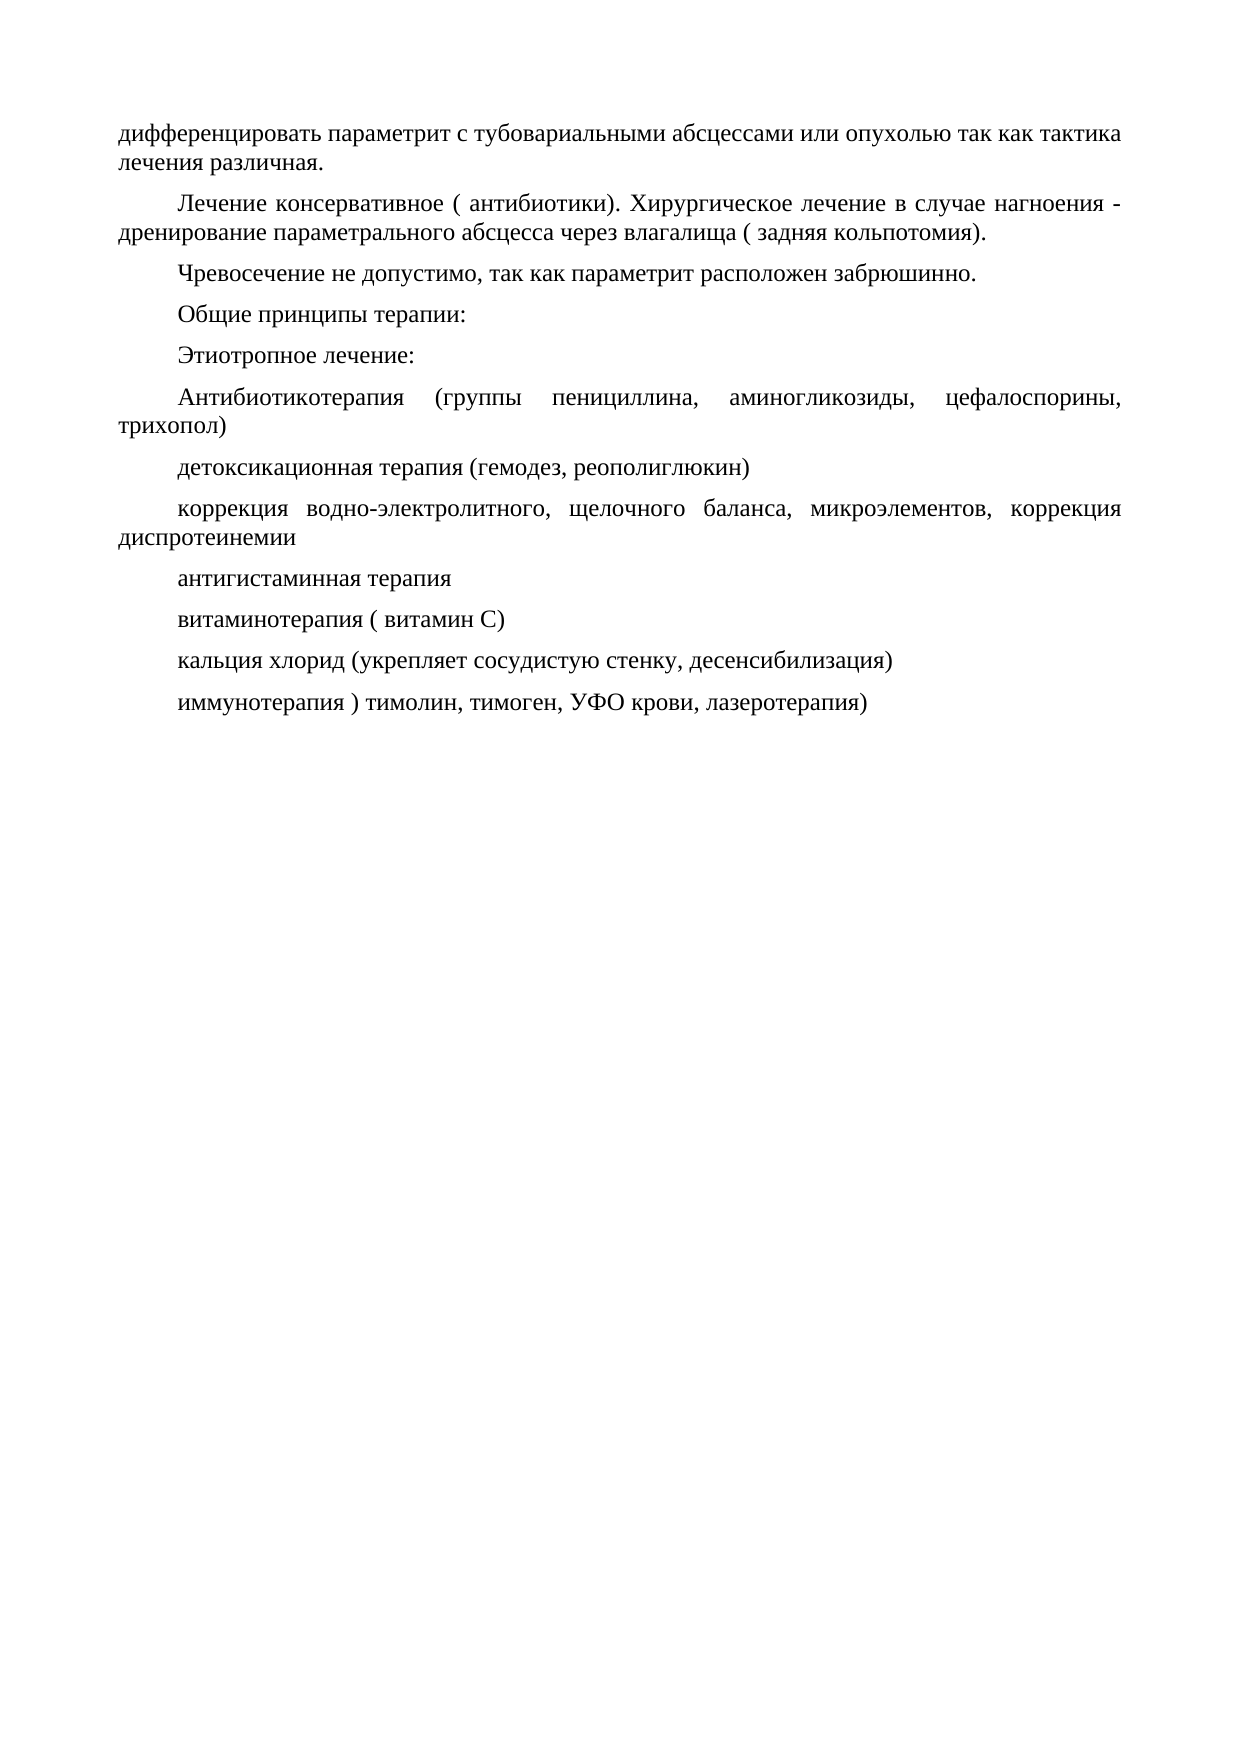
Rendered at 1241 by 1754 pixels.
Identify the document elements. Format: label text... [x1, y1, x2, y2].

text иммунотерапия ) тимолин, тимоген, УФО крови, лазеротерапия) [118, 687, 1122, 716]
text витаминотерапия ( витамин С) [118, 604, 1122, 633]
text детоксикационная терапия (гемодез, реополиглюкин) [118, 452, 1122, 481]
text кальция хлорид (укрепляет сосудистую стенку, десенсибилизация) [118, 646, 1122, 674]
text коррекция водно-электролитного, щелочного баланса, микроэлементов, коррекция диспротеинемии [118, 493, 1122, 551]
text Антибиотикотерапия (группы пенициллина, аминогликозиды, цефалоспорины, трихопол) [118, 382, 1122, 439]
text Общие принципы терапии: [118, 299, 1122, 328]
text антигистаминная терапия [118, 563, 1122, 592]
text Этиотропное лечение: [118, 341, 1122, 369]
text Чревосечение не допустимо, так как параметрит расположен забрюшинно. [118, 258, 1122, 287]
text Лечение консервативное ( антибиотики). Хирургическое лечение в случае нагноения - дренирование параметрального абсцесса через влагалища ( задняя кольпотомия). [118, 188, 1122, 246]
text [118, 118, 1122, 176]
